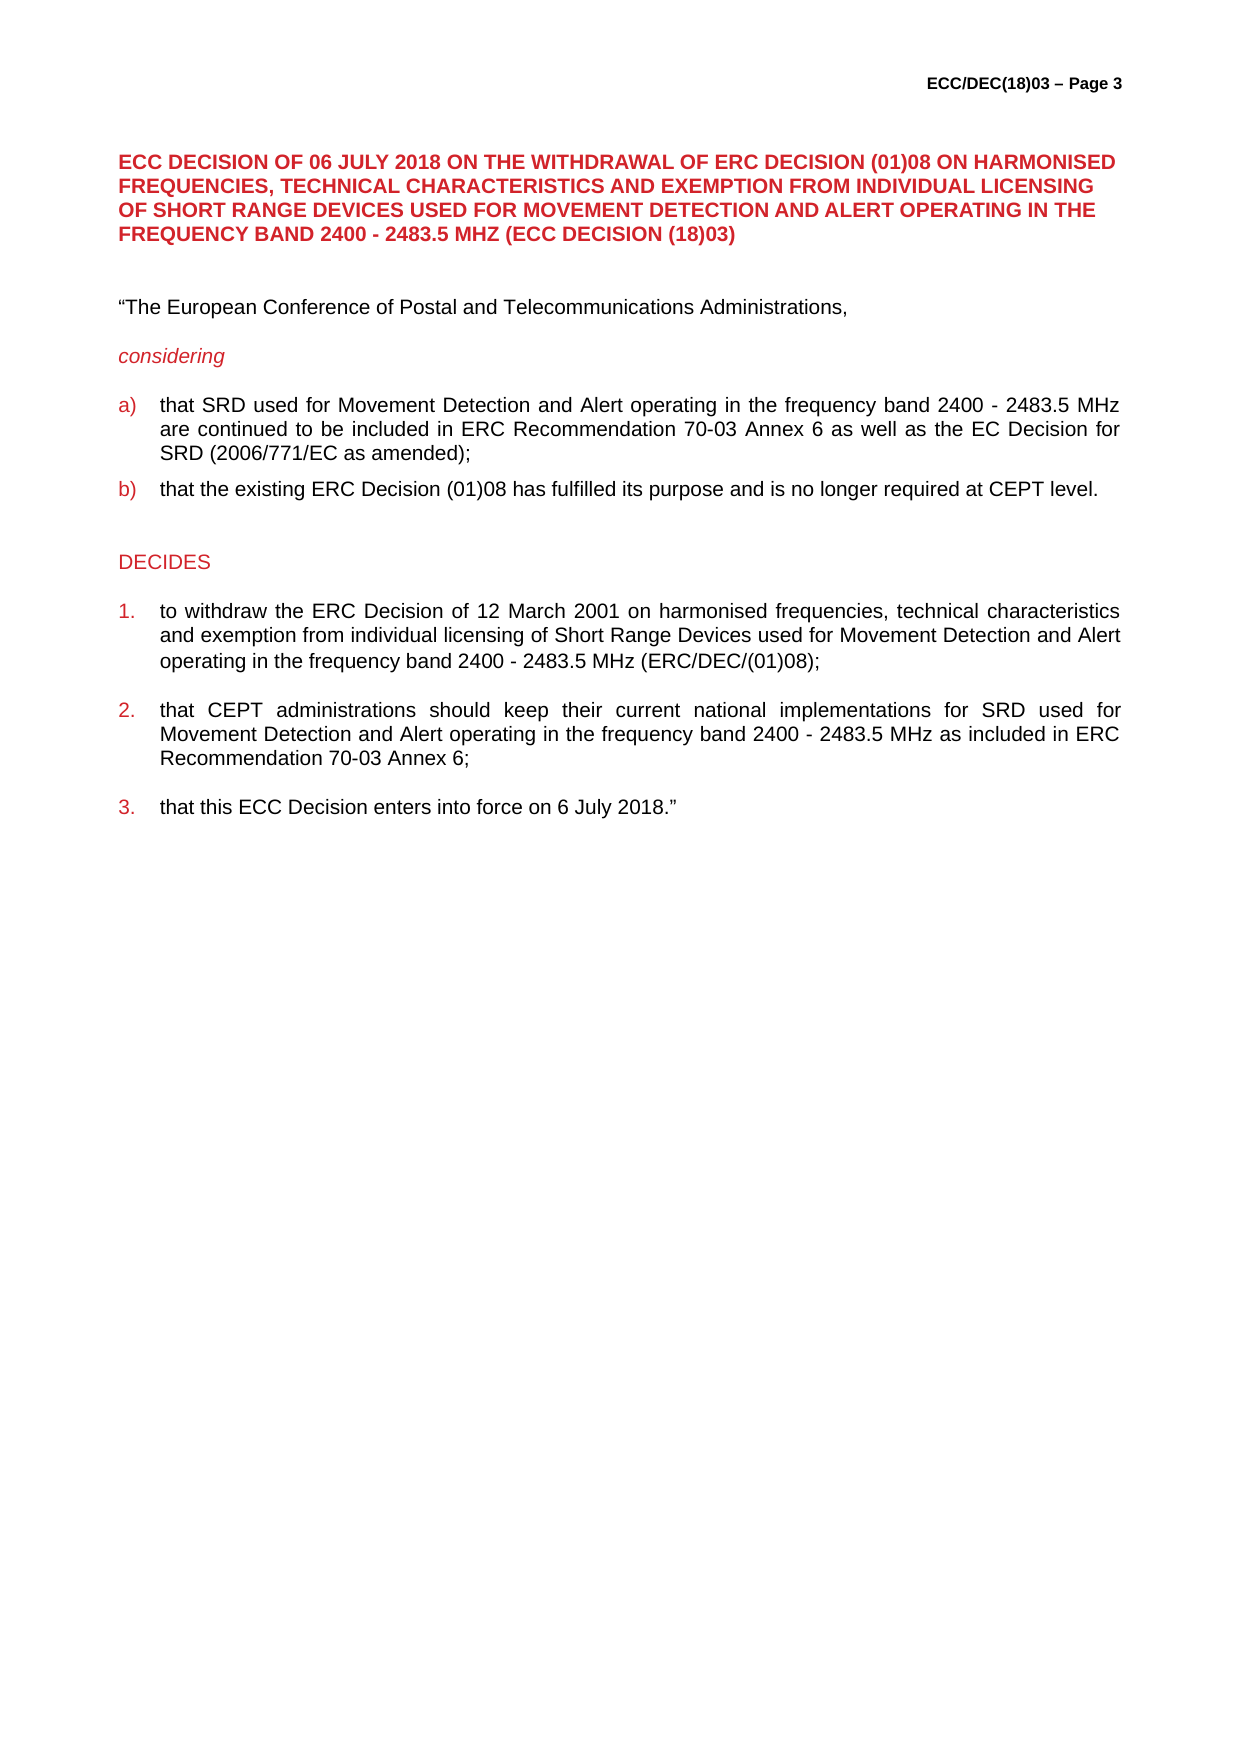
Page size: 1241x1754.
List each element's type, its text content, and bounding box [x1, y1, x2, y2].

list that CEPT administrations should keep their current national implementations for SRD used for Movement Detection and Alert operating in the frequency band 2400 - 2483.5 MHz as included in ERC Recommendation 70-03 Annex 6; [118, 698, 1122, 770]
list to withdraw the ERC Decision of 12 March 2001 on harmonised frequencies, technical characteristics and exemption from individual licensing of Short Range Devices used for Movement Detection and Alert operating in the frequency band 2400 - 2483.5 MHz (ERC/DEC/(01)08); [118, 599, 1122, 673]
list that this ECC Decision enters into force on 6 July 2018.” [118, 795, 1122, 819]
text DECIDES [118, 550, 1122, 574]
text considering [118, 344, 1122, 368]
list that the existing ERC Decision (01)08 has fulfilled its purpose and is no longer required at CEPT level. [118, 477, 1122, 501]
subtitle ECC Decision of 06 July 2018 on the withdrawal of ERC Decision (01)08 on harmonised frequencies, technical characteristics and exemption from individual licensing of Short Range Devices used for Movement Detection and Alert operating in the frequency band 2400 - 2483.5 MHz (ECC Decision (18)03) [118, 150, 1122, 246]
text “The European Conference of Postal and Telecommunications Administrations, [118, 295, 1122, 319]
list that SRD used for Movement Detection and Alert operating in the frequency band 2400 - 2483.5 MHz are continued to be included in ERC Recommendation 70-03 Annex 6 as well as the EC Decision for SRD (2006/771/EC as amended); [118, 393, 1122, 464]
